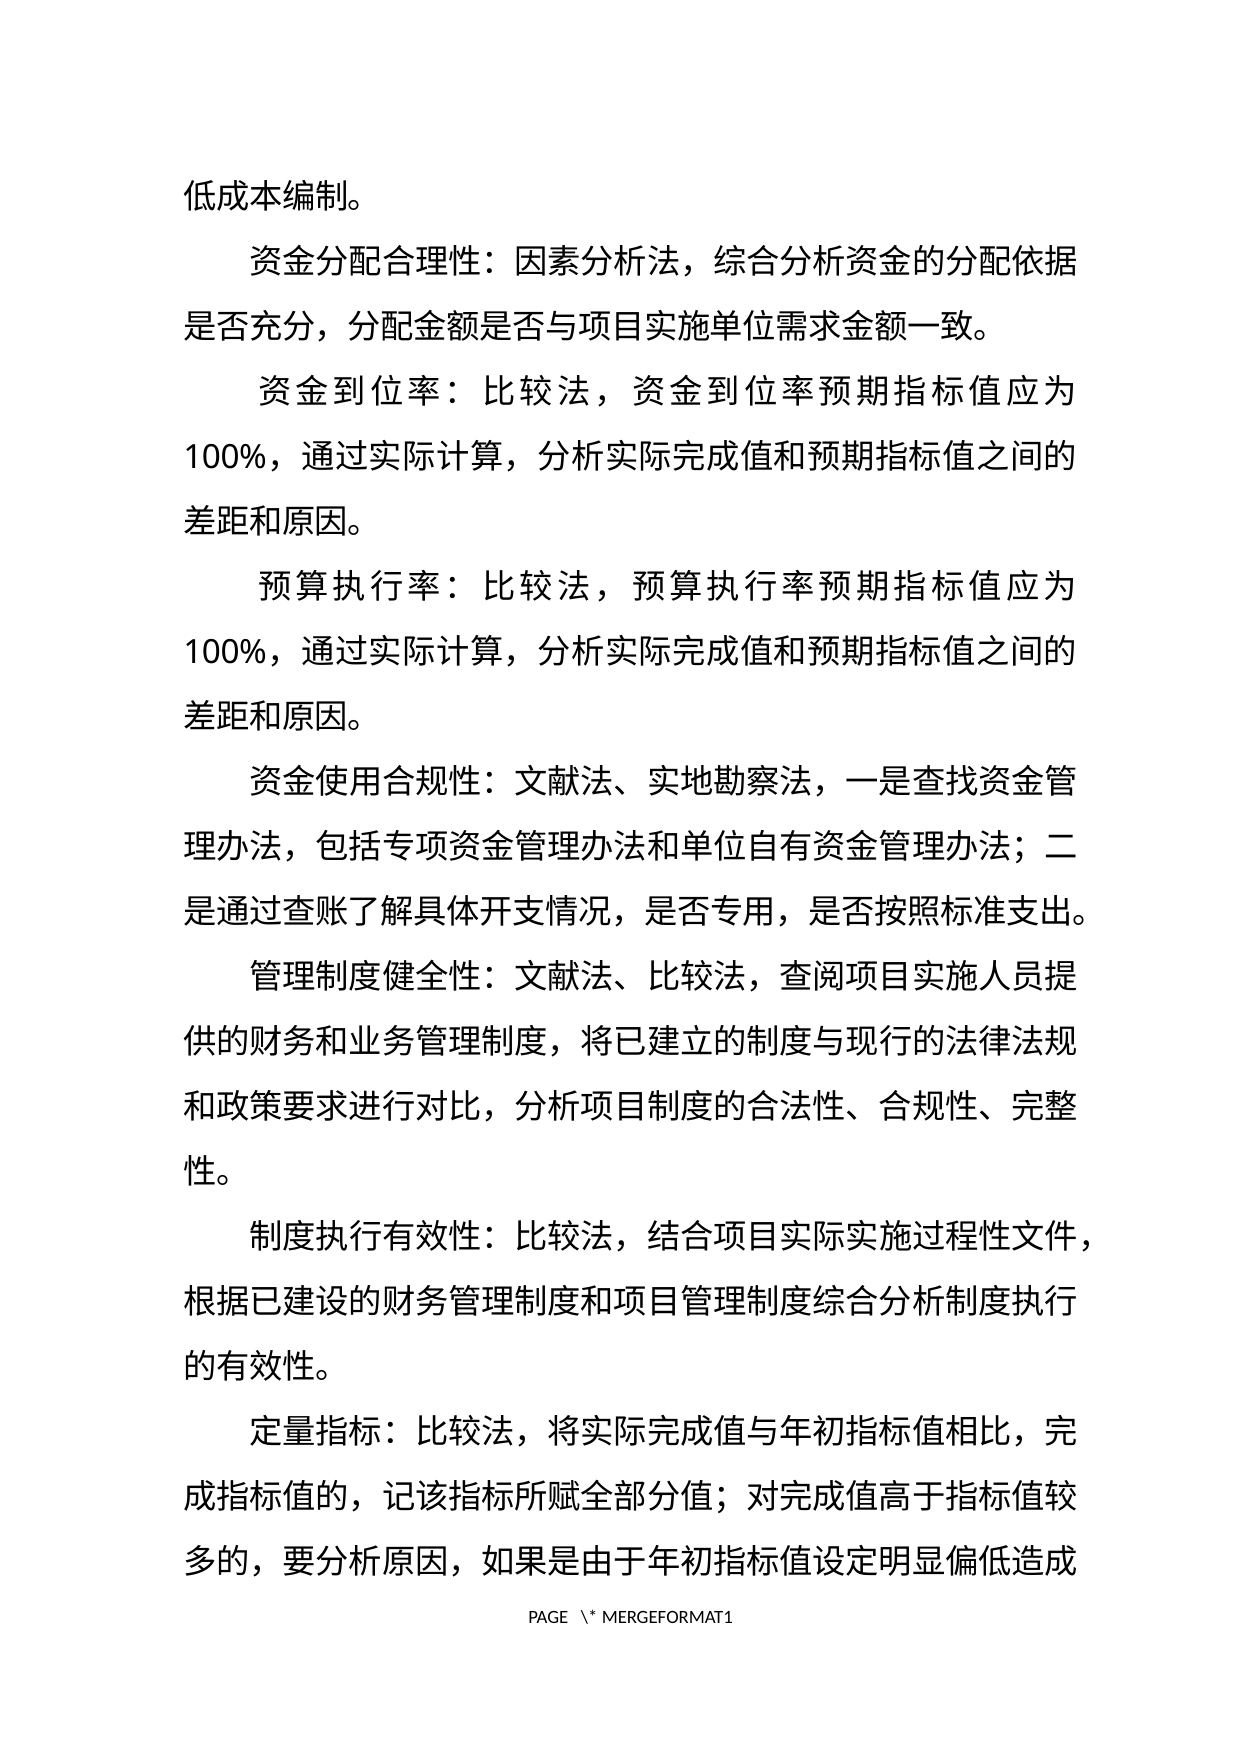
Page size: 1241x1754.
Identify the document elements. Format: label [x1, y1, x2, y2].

text [183, 162, 1078, 1592]
